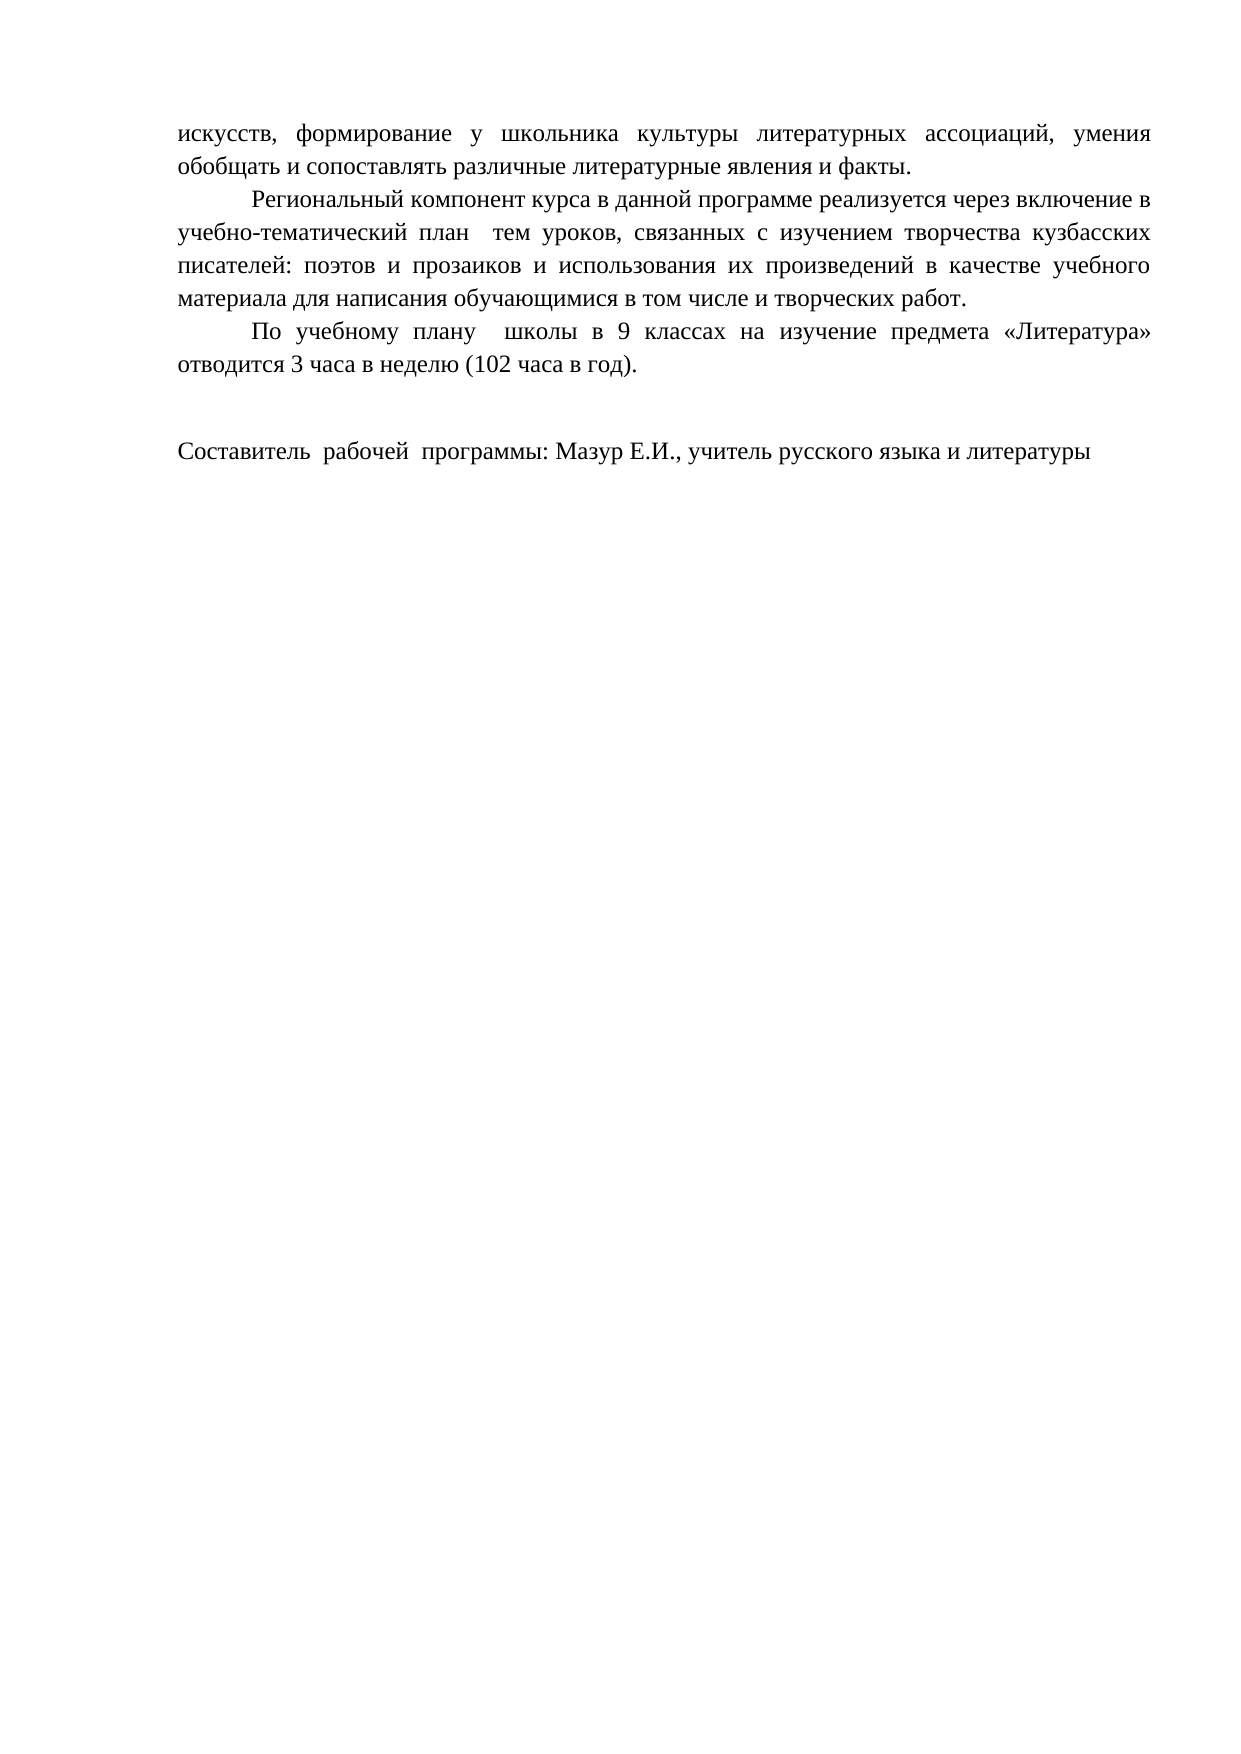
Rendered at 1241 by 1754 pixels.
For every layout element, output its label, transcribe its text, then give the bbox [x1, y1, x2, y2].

text Составитель рабочей программы: Мазур Е.И., учитель русского языка и литературы [177, 436, 1152, 465]
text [177, 118, 1152, 180]
text Региональный компонент курса в данной программе реализуется через включение в учебно-тематический план тем уроков, связанных с изучением творчества кузбасских писателей: поэтов и прозаиков и использования их произведений в качестве учебного материала для написания обучающимися в том числе и творческих работ. [177, 184, 1152, 312]
text По учебному плану школы в 9 классах на изучение предмета «Литература» отводится 3 часа в неделю (102 часа в год). [177, 316, 1152, 378]
